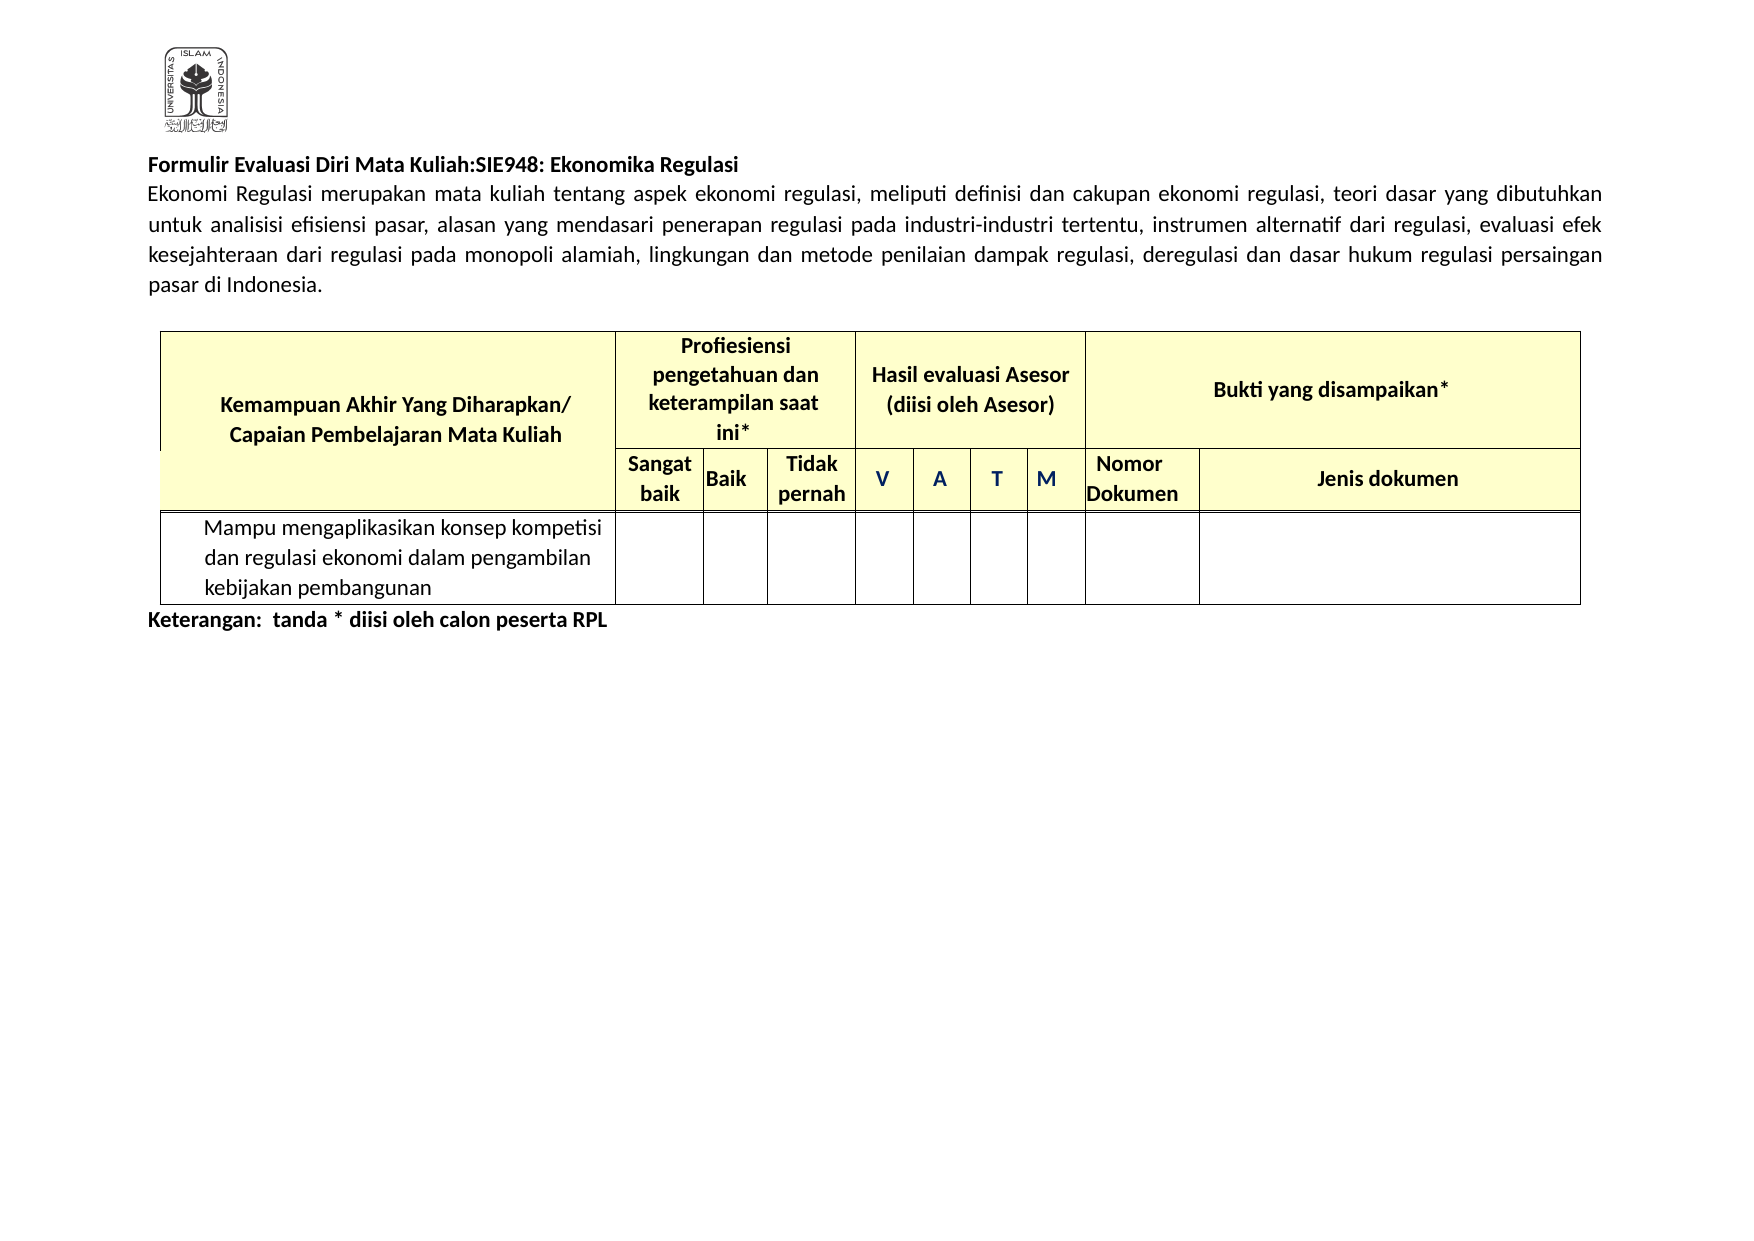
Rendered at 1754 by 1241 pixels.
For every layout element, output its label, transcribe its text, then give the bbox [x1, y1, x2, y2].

picture [147, 32, 245, 148]
table_cell M [1028, 449, 1085, 510]
table_header Hasil evaluasi Asesor (diisi oleh Asesor) [856, 332, 1085, 448]
table_cell Mampu mengaplikasikan konsep kompetisi dan regulasi ekonomi dalam pengambilan kebijakan pembangunan [161, 513, 615, 604]
text Keterangan: tanda * diisi oleh calon peserta RPL [148, 605, 1607, 633]
table_header [1086, 332, 1199, 448]
table_cell [1200, 513, 1580, 604]
table_cell [704, 513, 767, 604]
table_header Profiesiensi pengetahuan dan keterampilan saat ini* [616, 332, 855, 448]
table_cell V [856, 449, 913, 510]
table_cell Nomor Dokumen [1086, 449, 1199, 510]
text Formulir Evaluasi Diri Mata Kuliah:SIE948: Ekonomika Regulasi [148, 150, 1607, 178]
table_header Kemampuan Akhir Yang Diharapkan/ Capaian Pembelajaran Mata Kuliah [160, 332, 615, 510]
table_cell [914, 513, 970, 604]
table_cell [768, 513, 855, 604]
text Ekonomi Regulasi merupakan mata kuliah tentang aspek ekonomi regulasi, meliputi definisi dan cakupan ekonomi regulasi, teori dasar yang dibutuhkan untuk analisisi efisiensi pasar, alasan yang mendasari penerapan regulasi pada industri-industri tertentu, instrumen alternatif dari regulasi, evaluasi efek kesejahteraan dari regulasi pada monopoli alamiah, lingkungan dan metode penilaian dampak regulasi, deregulasi dan dasar hukum regulasi persaingan pasar di Indonesia. [147, 179, 1605, 298]
table_cell Jenis dokumen [1200, 449, 1580, 510]
table_cell [856, 513, 913, 604]
table_cell A [914, 449, 970, 510]
table_cell [1086, 513, 1199, 604]
table_cell Baik [704, 449, 767, 510]
table_cell Sangat baik [616, 449, 703, 510]
table_cell [616, 513, 703, 604]
table_cell T [971, 449, 1027, 510]
table_cell [1028, 513, 1085, 604]
table_header Bukti yang disampaikan* [1199, 332, 1580, 448]
table_cell [971, 513, 1027, 604]
table_cell Tidak pernah [768, 449, 855, 510]
